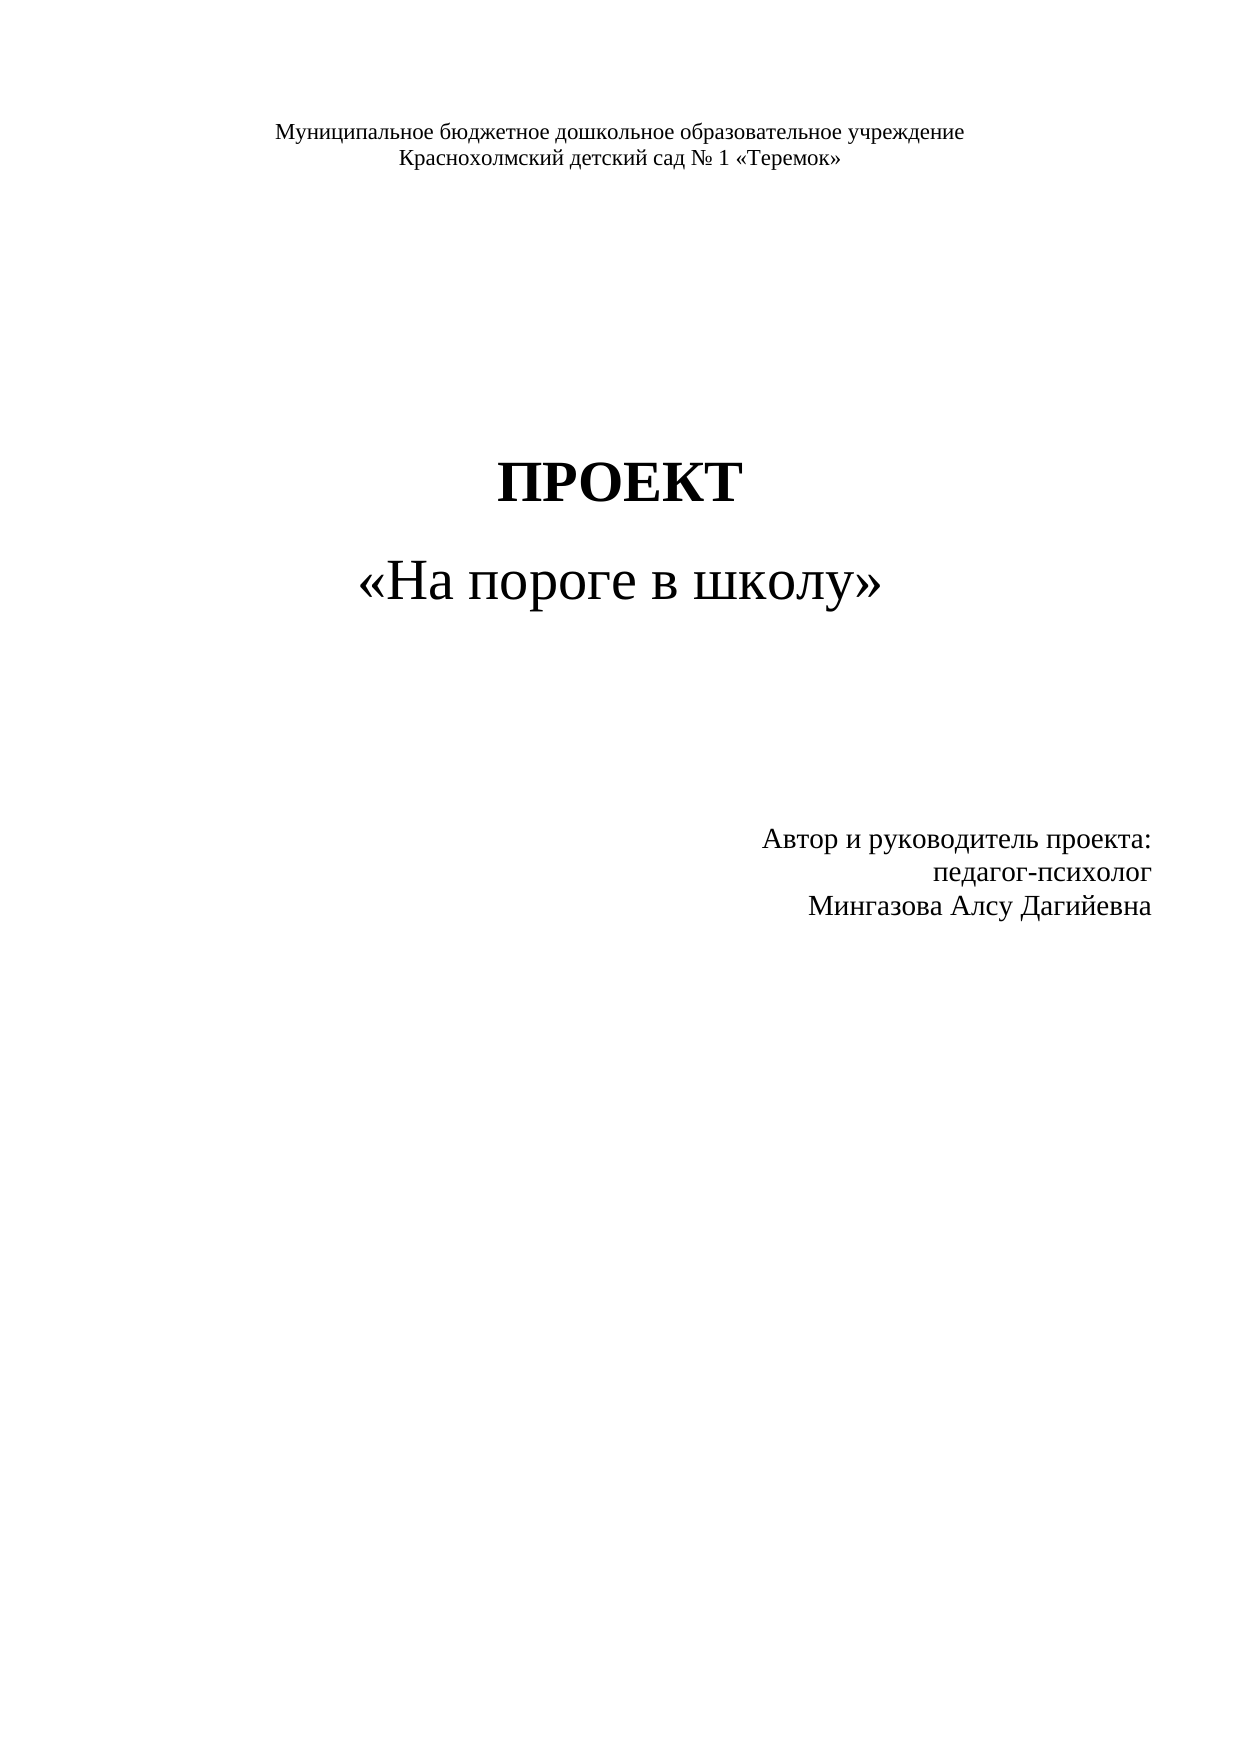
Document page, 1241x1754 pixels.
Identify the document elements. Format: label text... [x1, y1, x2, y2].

text педагог-психолог [89, 854, 1152, 888]
text Муниципальное бюджетное дошкольное образовательное учреждение [89, 118, 1152, 144]
text Мингазова Алсу Дагийевна [89, 888, 1152, 921]
text Краснохолмский детский сад № 1 «Теремок» [89, 144, 1152, 171]
text «На пороге в школу» [89, 545, 1152, 612]
text Автор и руководитель проекта: [89, 821, 1152, 854]
text ПРОЕКТ [89, 447, 1152, 514]
